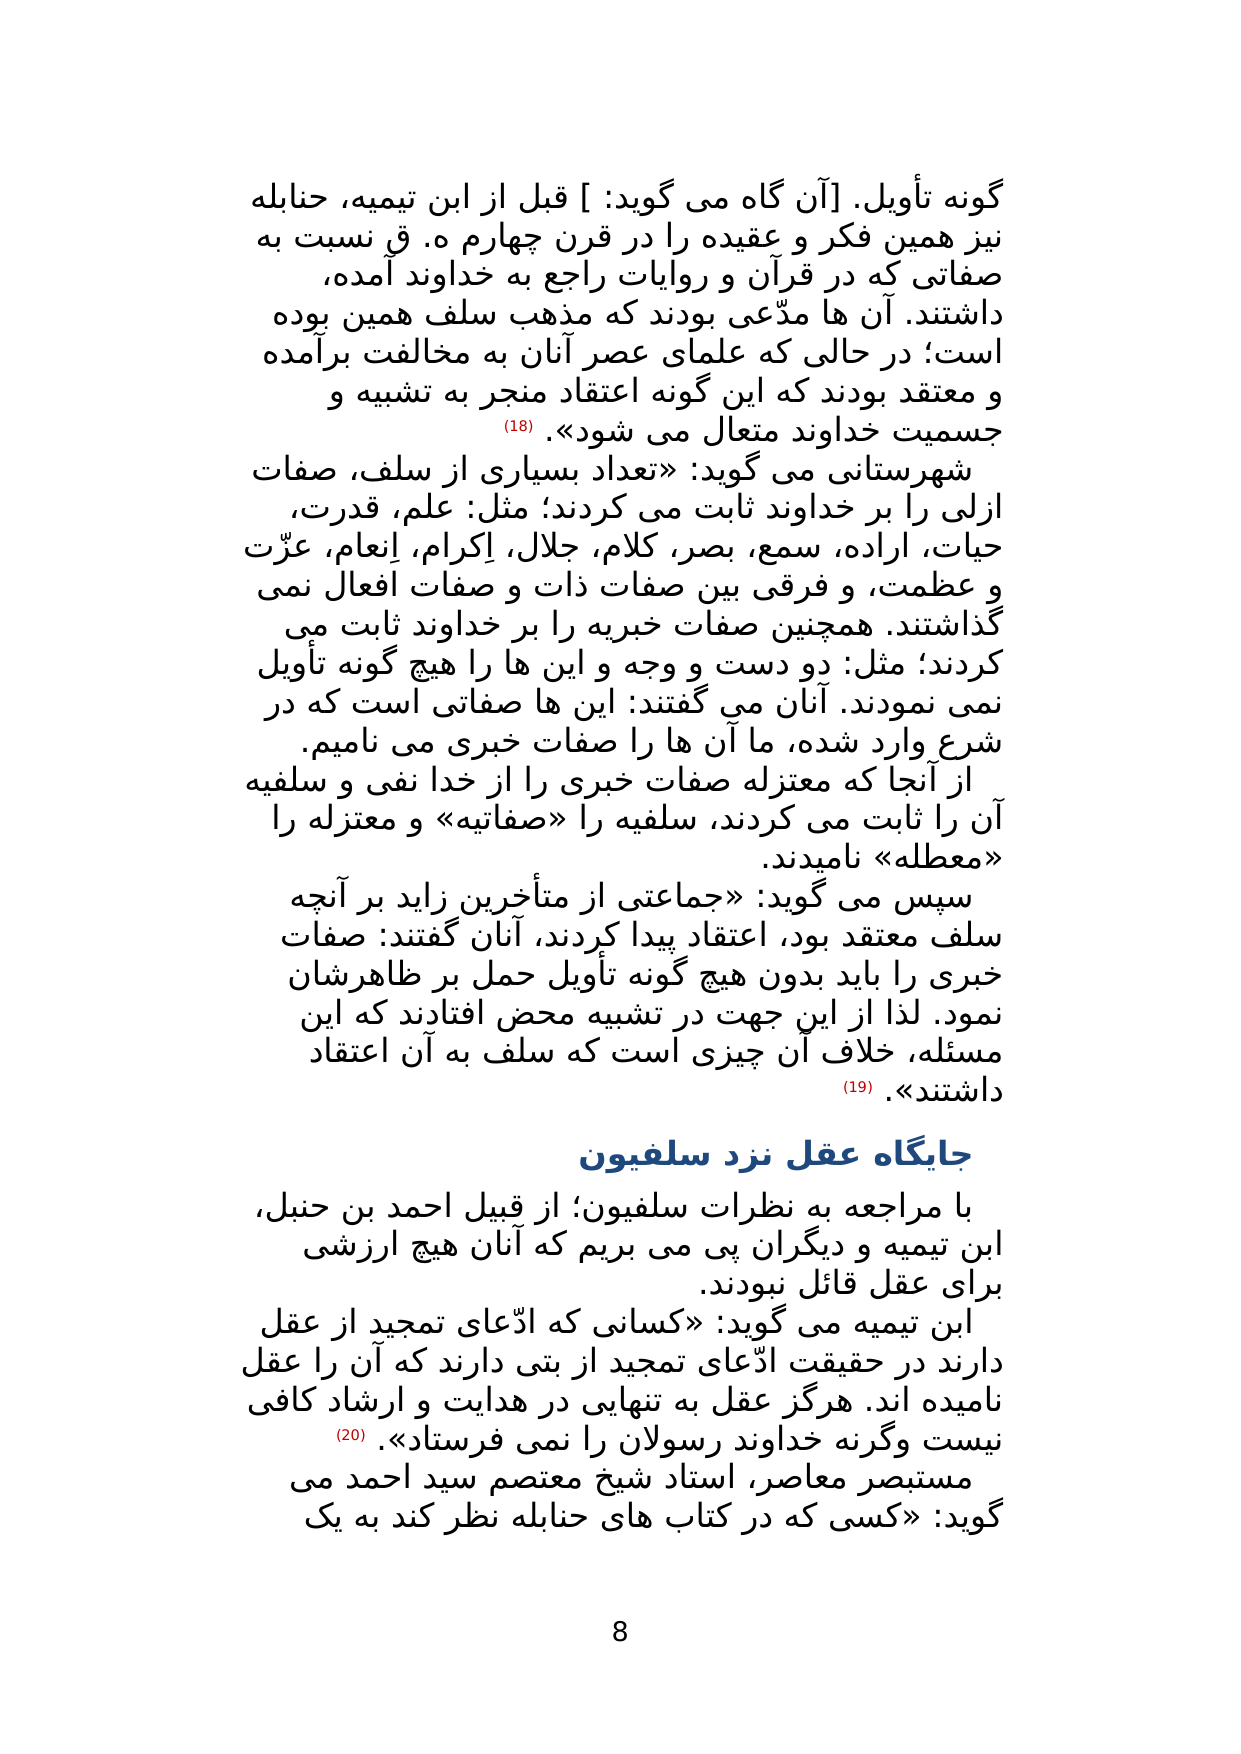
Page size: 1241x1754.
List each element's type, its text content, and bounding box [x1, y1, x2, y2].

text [236, 177, 1004, 449]
text سپس می گوید: «جماعتی از متأخرین زاید بر آنچه سلف معتقد بود، اعتقاد پیدا کردند، آنان گفتند: صفات خبری را باید بدون هیچ گونه تأویل حمل بر ظاهرشان نمود. لذا از این جهت در تشبیه محض افتادند که این مسئله، خلاف آن چیزی است که سلف به آن اعتقاد داشتند». (19) [236, 877, 1004, 1110]
text با مراجعه به نظرات سلفیون؛ از قبیل احمد بن حنبل، ابن تیمیه و دیگران پی می بریم که آنان هیچ ارزشی برای عقل قائل نبودند. [236, 1186, 1004, 1303]
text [236, 1458, 1004, 1536]
text شهرستانی می گوید: «تعداد بسیاری از سلف، صفات ازلی را بر خداوند ثابت می کردند؛ مثل: علم، قدرت، حیات، اراده، سمع، بصر، کلام، جلال، اِکرام، اِنعام، عزّت و عظمت، و فرقی بین صفات ذات و صفات افعال نمی گذاشتند. همچنین صفات خبریه را بر خداوند ثابت می کردند؛ مثل: دو دست و وجه و این ها را هیچ گونه تأویل نمی نمودند. آنان می گفتند: این ها صفاتی است که در شرع وارد شده، ما آن ها را صفات خبری می نامیم. [236, 449, 1004, 760]
text از آنجا که معتزله صفات خبری را از خدا نفی و سلفیه آن را ثابت می کردند، سلفیه را «صفاتیه» و معتزله را «معطله» نامیدند. [236, 760, 1004, 877]
subtitle جایگاه عقل نزد سلفیون [236, 1135, 1004, 1173]
text ابن تیمیه می گوید: «کسانی که ادّعای تمجید از عقل دارند در حقیقت ادّعای تمجید از بتی دارند که آن را عقل نامیده اند. هرگز عقل به تنهایی در هدایت و ارشاد کافی نیست وگرنه خداوند رسولان را نمی فرستاد». (20) [236, 1303, 1004, 1458]
